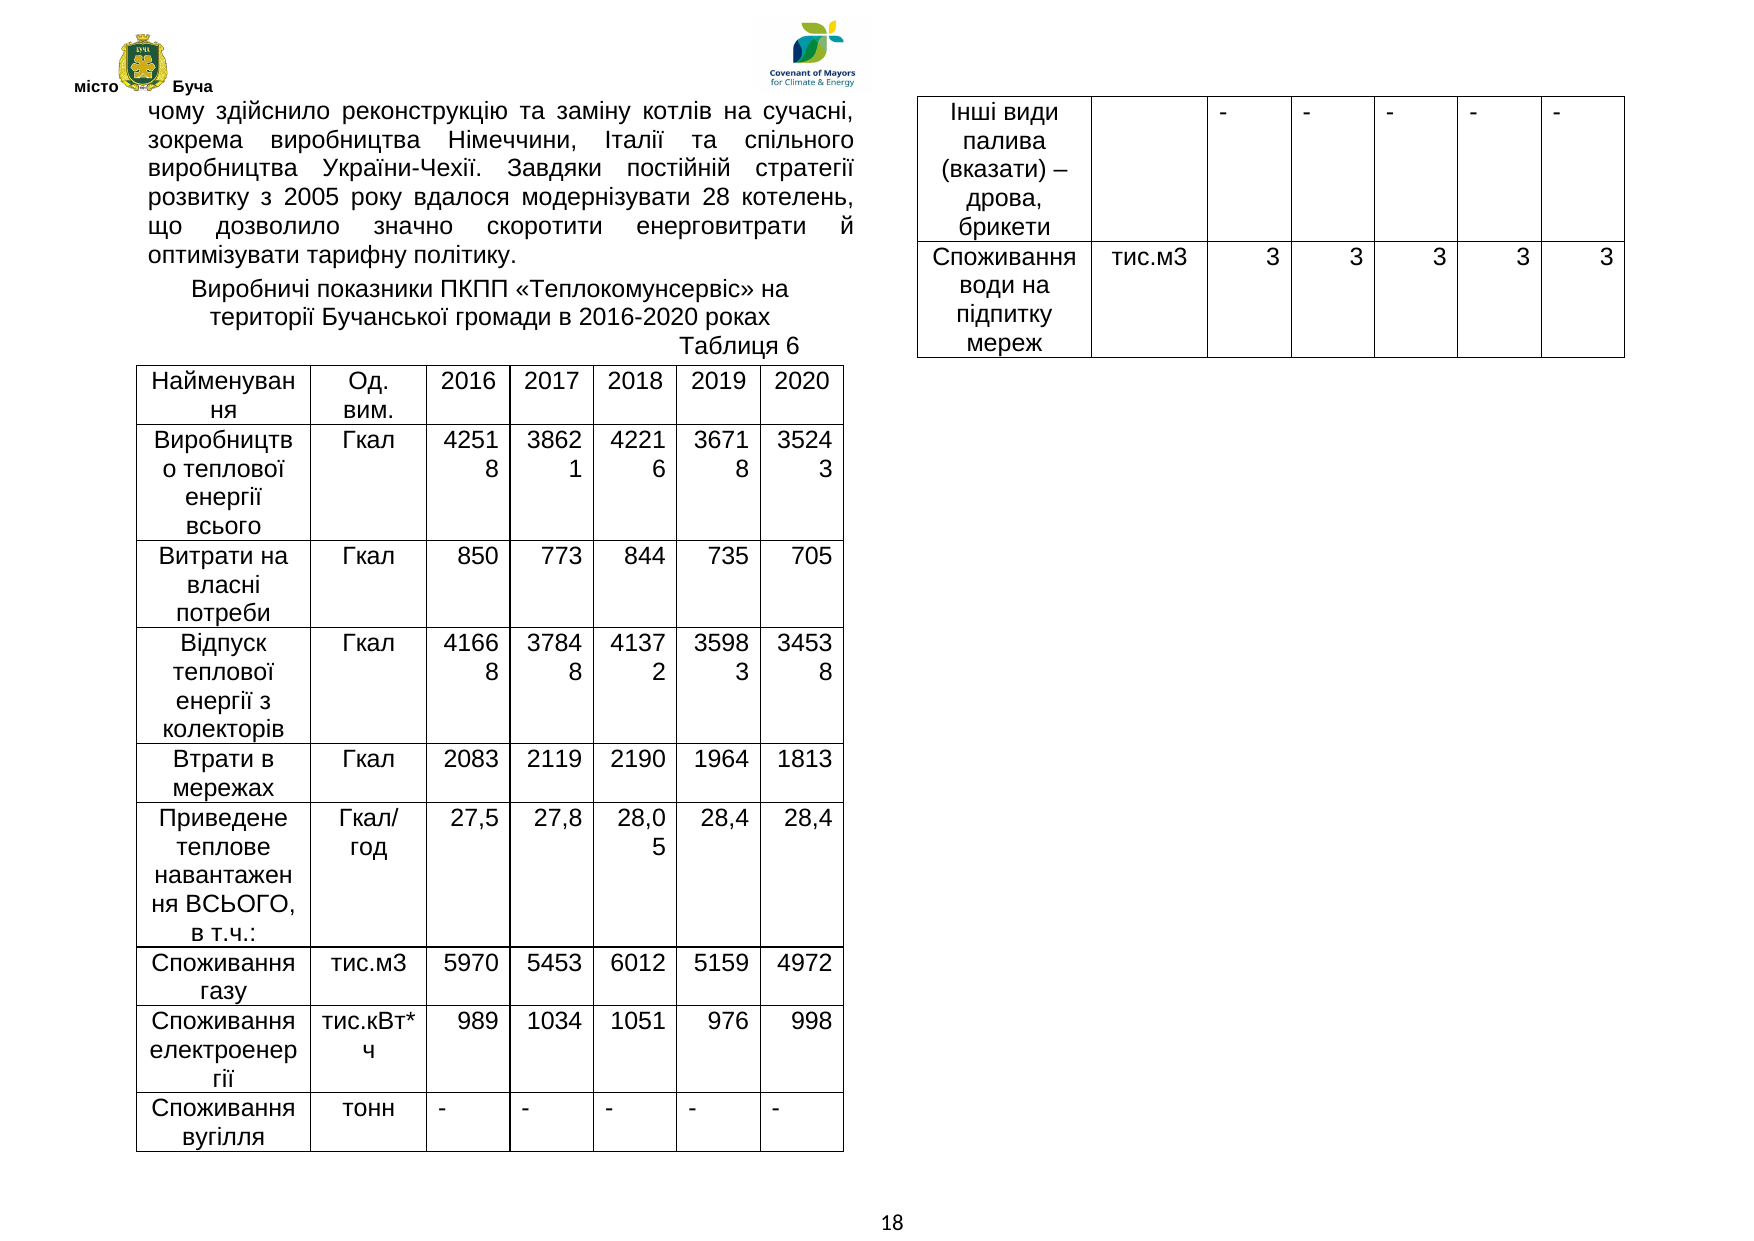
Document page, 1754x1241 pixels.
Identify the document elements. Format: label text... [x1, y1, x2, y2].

table_cell - [427, 1093, 509, 1151]
table_cell 2019 [677, 366, 760, 424]
table_cell Гкал [311, 628, 426, 743]
table_cell 41372 [594, 628, 676, 743]
table_cell Відпуск теплової енергії з колекторів [137, 628, 310, 743]
table_cell 989 [427, 1006, 509, 1092]
table_cell тис.м3 [311, 948, 426, 1005]
table_cell 1051 [594, 1006, 676, 1092]
table_cell 28,4 [677, 803, 760, 946]
table_cell - [1375, 97, 1457, 241]
table_cell 3 [1208, 242, 1291, 357]
table_cell 35243 [761, 425, 843, 540]
table_cell - [761, 1093, 843, 1151]
table_cell 2119 [511, 744, 593, 802]
table_cell тис.м3 [1092, 242, 1207, 357]
table_cell Споживання води на підпитку мереж [918, 242, 1091, 357]
table_cell - [594, 1093, 676, 1151]
table_cell Приведене теплове навантаження ВСЬОГО, в т.ч.: [137, 803, 310, 946]
table_cell Інші види палива (вказати) – дрова, брикети [918, 97, 1091, 241]
table_cell - [677, 1093, 760, 1151]
table_cell Гкал [311, 744, 426, 802]
table_cell 42216 [594, 425, 676, 540]
table_cell 27,8 [511, 803, 593, 946]
table_cell Найменування [137, 366, 310, 424]
table_cell 4972 [761, 948, 843, 1005]
table_cell 28,4 [761, 803, 843, 946]
table_cell Споживання електроенергії [137, 1006, 310, 1092]
table_cell 5970 [427, 948, 509, 1005]
table_cell 36718 [677, 425, 760, 540]
table_cell 28,05 [594, 803, 676, 946]
table_cell 705 [761, 541, 843, 627]
table_cell 35983 [677, 628, 760, 743]
table_cell Гкал [311, 425, 426, 540]
table_cell 3 [1292, 242, 1374, 357]
picture [752, 14, 872, 93]
table_cell - [1458, 97, 1541, 241]
table_cell Споживання вугілля [137, 1093, 310, 1151]
table_cell 27,5 [427, 803, 509, 946]
table_cell Витрати на власні потреби [137, 541, 310, 627]
table_cell 41668 [427, 628, 509, 743]
table_cell [1092, 97, 1207, 241]
table_cell 844 [594, 541, 676, 627]
table_cell 2017 [511, 366, 593, 424]
table_cell Виробництво теплової енергії всього [137, 425, 310, 540]
table_cell - [1292, 97, 1374, 241]
table_cell 1964 [677, 744, 760, 802]
table_cell 976 [677, 1006, 760, 1092]
table_cell 2190 [594, 744, 676, 802]
table_cell тонн [311, 1093, 426, 1151]
table_cell Втрати в мережах [137, 744, 310, 802]
table_cell 38621 [511, 425, 593, 540]
table_cell 5159 [677, 948, 760, 1005]
table_cell 735 [677, 541, 760, 627]
table_cell 850 [427, 541, 509, 627]
table_cell - [1542, 97, 1624, 241]
table_cell 2016 [427, 366, 509, 424]
table_cell 2083 [427, 744, 509, 802]
table_cell 3 [1375, 242, 1457, 357]
picture [118, 34, 168, 93]
table_cell 3 [1542, 242, 1624, 357]
table_cell - [1208, 97, 1291, 241]
table_cell 37848 [511, 628, 593, 743]
table_cell 42518 [427, 425, 509, 540]
table_cell 2018 [594, 366, 676, 424]
table_cell Од. вим. [311, 366, 426, 424]
table_cell Гкал [311, 541, 426, 627]
table_cell 1813 [761, 744, 843, 802]
table_header Виробничі показники ПКПП «Теплокомунсервіс» на території Бучанської громади в 2016-2020 роках Таблиця 6 [136, 268, 844, 365]
table_cell 2020 [761, 366, 843, 424]
table_cell 998 [761, 1006, 843, 1092]
table_cell 1034 [511, 1006, 593, 1092]
table_cell тис.кВт*ч [311, 1006, 426, 1092]
table_cell 773 [511, 541, 593, 627]
table_cell - [511, 1093, 593, 1151]
table_cell 3 [1458, 242, 1541, 357]
table_cell 6012 [594, 948, 676, 1005]
table_cell Гкал/год [311, 803, 426, 946]
table_cell 5453 [511, 948, 593, 1005]
table_cell 34538 [761, 628, 843, 743]
table_cell Споживання газу [137, 948, 310, 1005]
